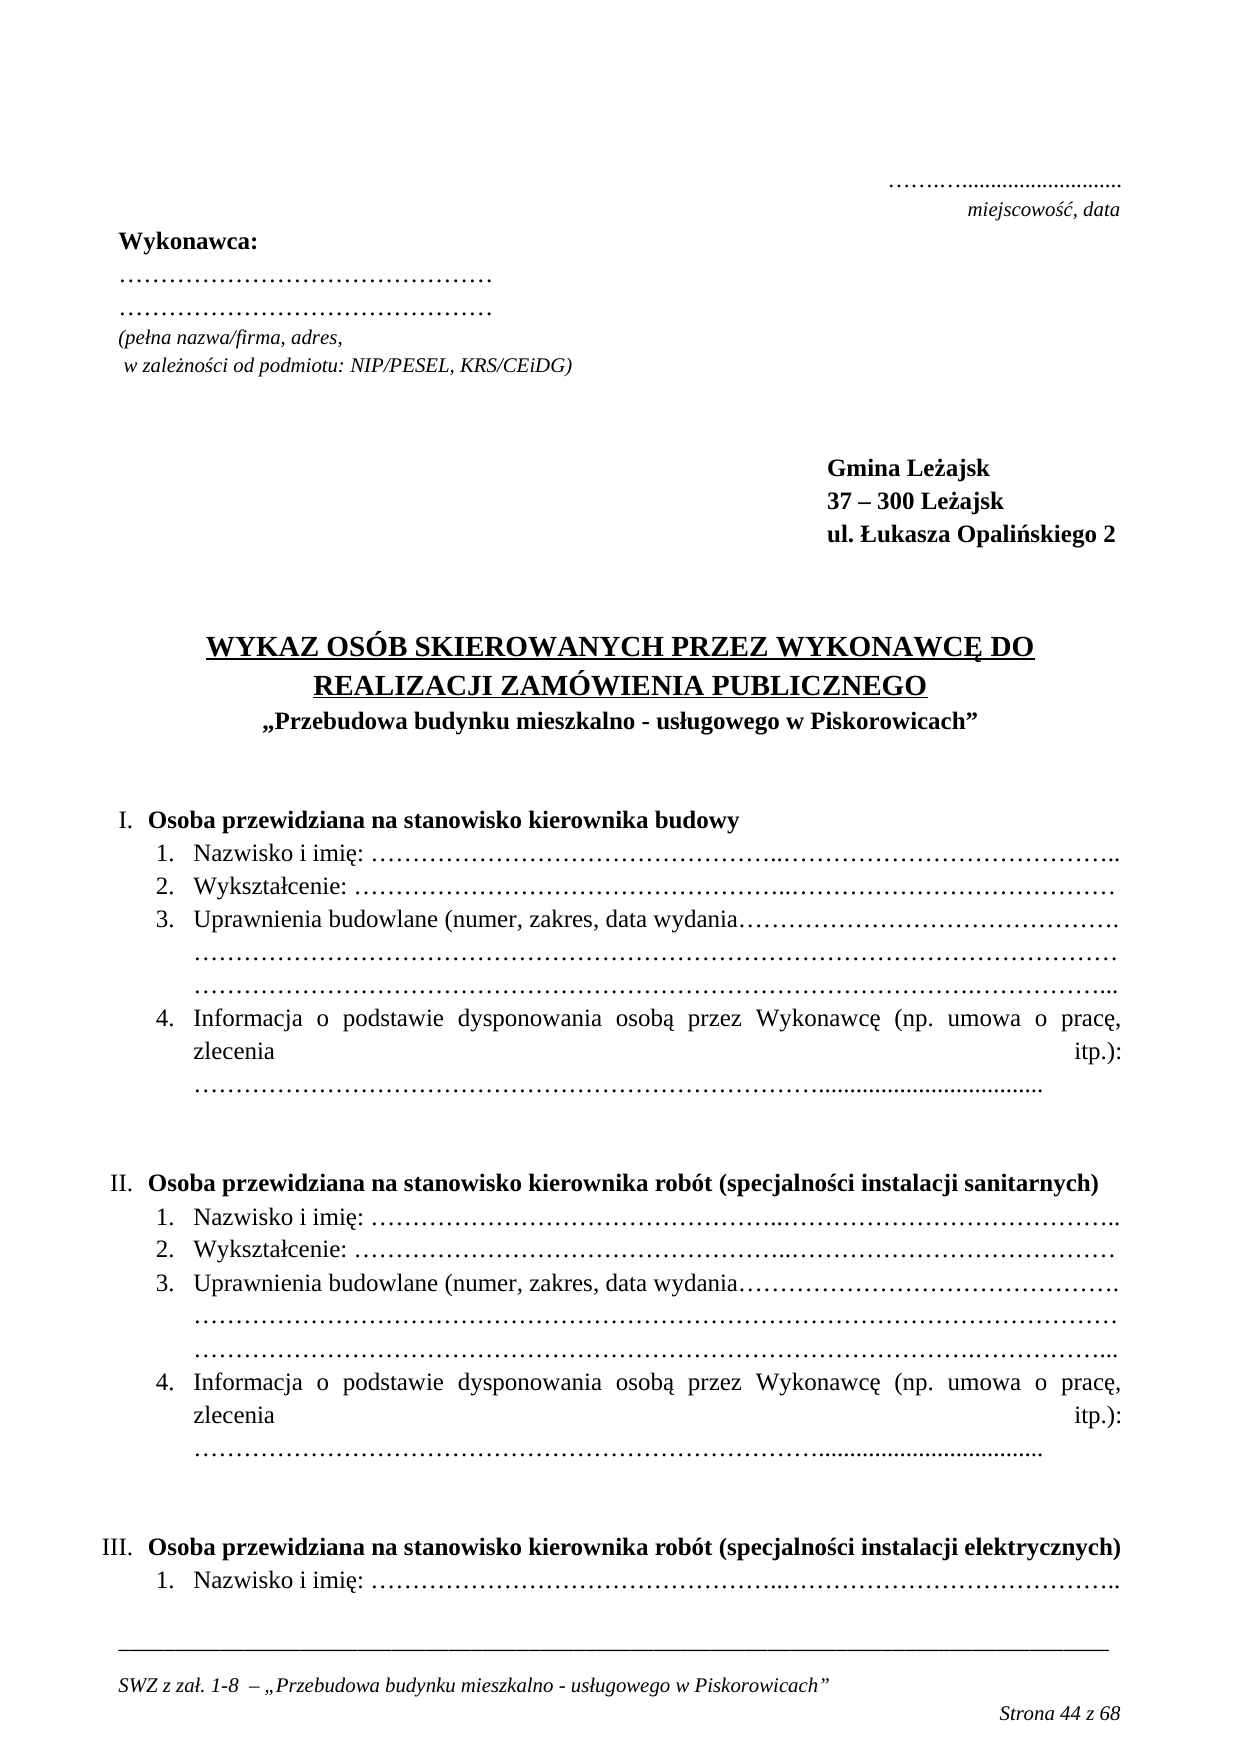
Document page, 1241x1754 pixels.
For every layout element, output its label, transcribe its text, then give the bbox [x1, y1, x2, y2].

list Wykształcenie: ……………………………………………..………………………………… [156, 871, 1122, 900]
text ul. Łukasza Opalińskiego 2 [827, 519, 1122, 548]
list Osoba przewidziana na stanowisko kierownika budowy [133, 805, 1122, 834]
list Uprawnienia budowlane (numer, zakres, data wydania………………………………………. [156, 1268, 1122, 1296]
text WYKAZ OSÓB SKIEROWANYCH PRZEZ WYKONAWCĘ DO REALIZACJI ZAMÓWIENIA PUBLICZNEGO [118, 629, 1122, 701]
text Wykonawca: [118, 226, 1122, 254]
text ……………………………………………………………………………… [118, 259, 502, 321]
list Uprawnienia budowlane (numer, zakres, data wydania………………………………………. [156, 904, 1122, 933]
text …………………………………………………………………………………………………………………………………………………………………………………….……………... [193, 937, 1122, 999]
text …………………………………………………………………………………………………………………………………………………………………………………….……………... [193, 1301, 1122, 1362]
text …….…............................ [118, 167, 1122, 193]
text „Przebudowa budynku mieszkalno - usługowego w Piskorowicach” [118, 706, 1122, 735]
list Nazwisko i imię: …………………………………………..………………………………….. [156, 1565, 1122, 1593]
list Nazwisko i imię: …………………………………………..………………………………….. [156, 838, 1122, 867]
list Nazwisko i imię: …………………………………………..………………………………….. [156, 1202, 1122, 1230]
text (pełna nazwa/firma, adres, [118, 325, 1122, 349]
text 37 – 300 Leżajsk [827, 486, 1122, 515]
text w zależności od podmiotu: NIP/PESEL, KRS/CEiDG) [118, 352, 1122, 377]
list Osoba przewidziana na stanowisko kierownika robót (specjalności instalacji sanitarnych) [133, 1168, 1122, 1197]
list Osoba przewidziana na stanowisko kierownika robót (specjalności instalacji elektrycznych) [133, 1532, 1122, 1561]
text miejscowość, data [118, 197, 1122, 221]
text Gmina Leżajsk [827, 453, 1122, 482]
list Wykształcenie: ……………………………………………..………………………………… [156, 1234, 1122, 1263]
